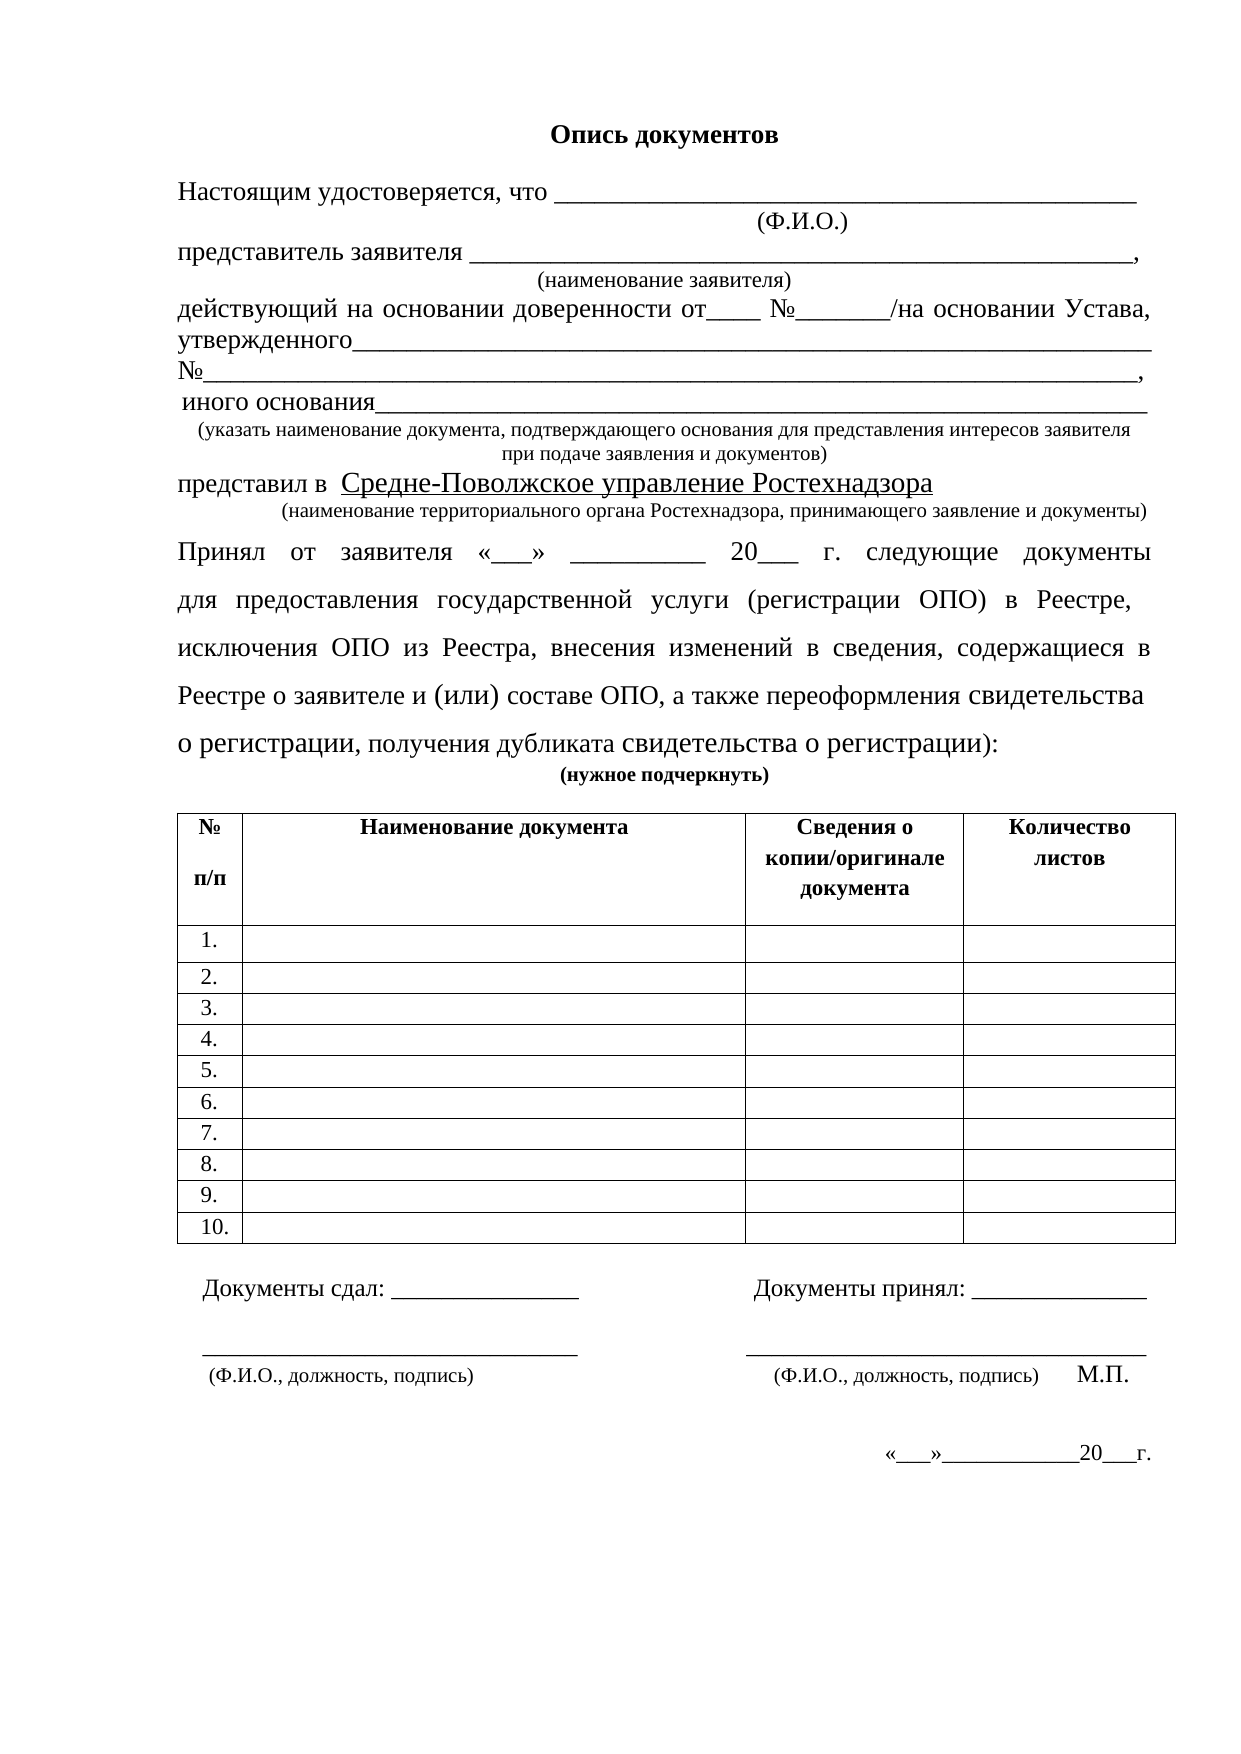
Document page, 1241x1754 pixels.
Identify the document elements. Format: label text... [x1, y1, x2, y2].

table_cell [178, 1119, 242, 1149]
text (наименование заявителя) [177, 266, 1152, 292]
table_cell [964, 1119, 1175, 1149]
text (указать наименование документа, подтверждающего основания для представления интересов заявителя при подаче заявления и документов) [177, 417, 1152, 465]
table_cell [178, 1088, 242, 1118]
table_cell [964, 1213, 1175, 1243]
text представил в Средне-Поволжское управление Ростехнадзора [177, 465, 1152, 498]
table_cell [178, 1056, 242, 1087]
table_cell [243, 994, 745, 1024]
text (нужное подчеркнуть) [177, 762, 1152, 786]
text представитель заявителя _________________________________________________, [177, 234, 1152, 266]
table_cell [964, 994, 1175, 1024]
table_cell [964, 1088, 1175, 1118]
table_cell [964, 926, 1175, 962]
text Настоящим удостоверяется, что ___________________________________________ [177, 175, 1152, 206]
table_cell [746, 1181, 963, 1212]
text (наименование территориального органа Ростехнадзора, принимающего заявление и документы) [177, 498, 1152, 522]
table_cell [178, 1025, 242, 1055]
table_cell [746, 1025, 963, 1055]
table_cell [746, 926, 963, 962]
table_header № п/п [178, 814, 242, 925]
table_cell [746, 1150, 963, 1180]
text ______________________________ ________________________________ [177, 1330, 1152, 1359]
table_cell [964, 1150, 1175, 1180]
table_cell [243, 1056, 745, 1087]
text «___»____________20___г. [177, 1439, 1152, 1465]
text действующий на основании доверенности от____ №_______/на основании Устава, утвержденного___________________________________________________________№_____________________________________________________________________, [177, 292, 1152, 386]
text Опись документов [177, 118, 1152, 149]
table_cell [746, 1088, 963, 1118]
table_cell [243, 1213, 745, 1243]
table_cell [964, 1181, 1175, 1212]
table_cell [178, 1181, 242, 1212]
text Документы сдал: _______________ Документы принял: ______________ [177, 1273, 1152, 1301]
table_cell [243, 1181, 745, 1212]
table_cell [178, 1213, 242, 1243]
table_cell [243, 1119, 745, 1149]
text иного основания_________________________________________________________ [177, 386, 1152, 417]
table_header Наименование документа [243, 814, 745, 925]
table_cell [178, 926, 242, 962]
table_cell [964, 1025, 1175, 1055]
table_cell [964, 1056, 1175, 1087]
text Принял от заявителя «___» __________ 20___ г. следующие документы для предоставления государственной услуги (регистрации ОПО) в Реестре, исключения ОПО из Реестра, внесения изменений в сведения, содержащиеся в Реестре о заявителе и (или) составе ОПО, а также переоформления свидетельства о регистрации, получения дубликата свидетельства о регистрации): [177, 522, 1152, 762]
table_cell [746, 994, 963, 1024]
table_cell [964, 963, 1175, 993]
table_cell [178, 963, 242, 993]
table_cell [746, 1056, 963, 1087]
table_cell [178, 994, 242, 1024]
table_cell [243, 963, 745, 993]
table_cell [243, 926, 745, 962]
table_cell [746, 963, 963, 993]
table_cell [178, 1150, 242, 1180]
table_cell [243, 1088, 745, 1118]
table_cell [746, 1119, 963, 1149]
table_cell [746, 1213, 963, 1243]
text (Ф.И.О., должность, подпись) (Ф.И.О., должность, подпись) М.П. [177, 1359, 1152, 1388]
table_cell [243, 1025, 745, 1055]
table_cell [243, 1150, 745, 1180]
text (Ф.И.О.) [177, 206, 1152, 234]
table_header Количество листов [964, 814, 1175, 925]
table_header Сведения о копии/оригинале документа [746, 814, 963, 925]
